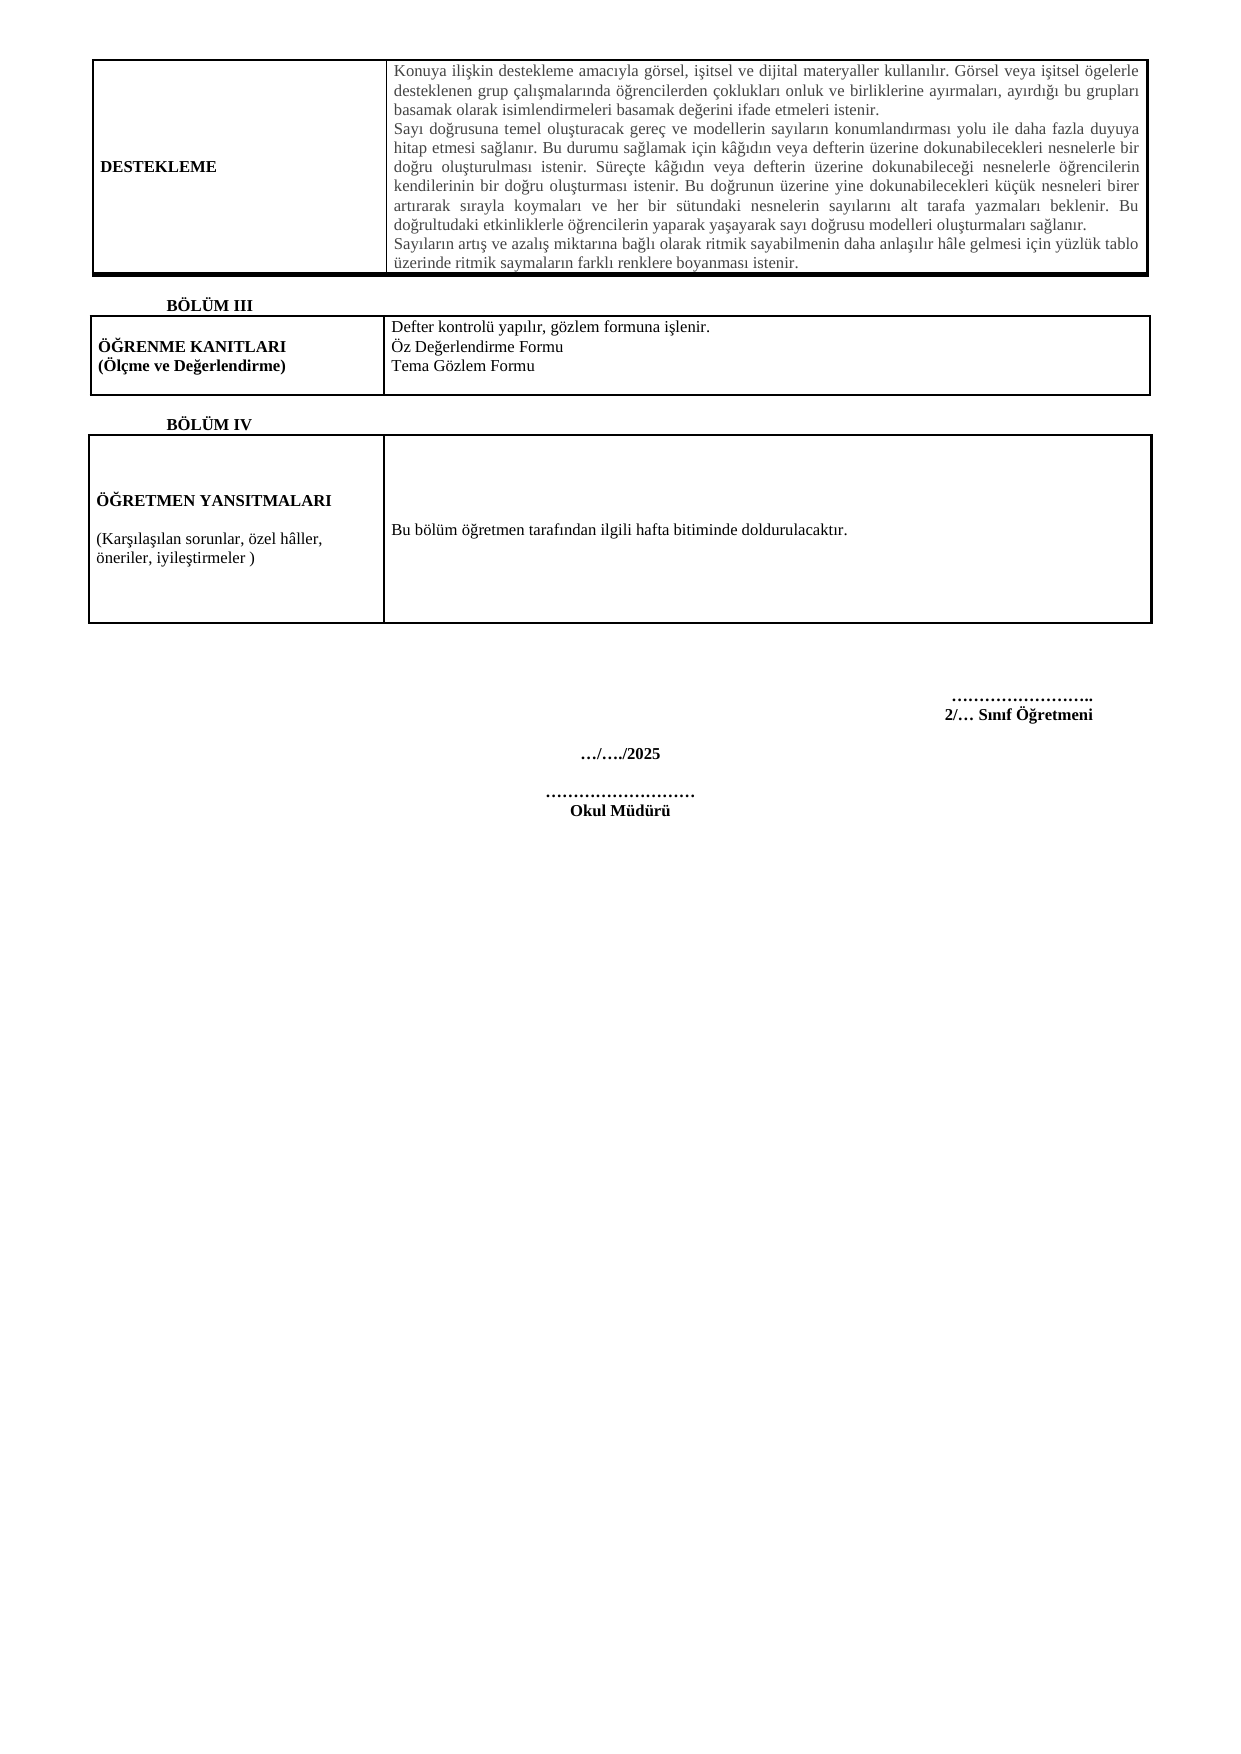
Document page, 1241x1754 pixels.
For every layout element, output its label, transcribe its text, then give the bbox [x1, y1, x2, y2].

text 2/… Sınıf Öğretmeni [148, 705, 1093, 724]
table_header Defter kontrolü yapılır, gözlem formuna işlenir. Öz Değerlendirme Formu Tema Gözlem Formu [385, 317, 1149, 394]
table_header ÖĞRENME KANITLARI (Ölçme ve Değerlendirme) [92, 317, 383, 394]
text …/…./2025 [148, 743, 1093, 763]
text ……………………… [148, 782, 1093, 801]
text …………………….. [148, 686, 1093, 705]
subtitle BÖLÜM III [148, 296, 1093, 315]
table_header ÖĞRETMEN YANSITMALARI (Karşılaşılan sorunlar, özel hâller, öneriler, iyileştirmeler ) [90, 436, 383, 622]
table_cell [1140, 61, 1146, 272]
table_cell DESTEKLEME [94, 61, 386, 272]
subtitle BÖLÜM IV [148, 415, 1093, 434]
table_header Bu bölüm öğretmen tarafından ilgili hafta bitiminde doldurulacaktır. [385, 436, 1150, 622]
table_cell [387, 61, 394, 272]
text Okul Müdürü [148, 801, 1093, 820]
